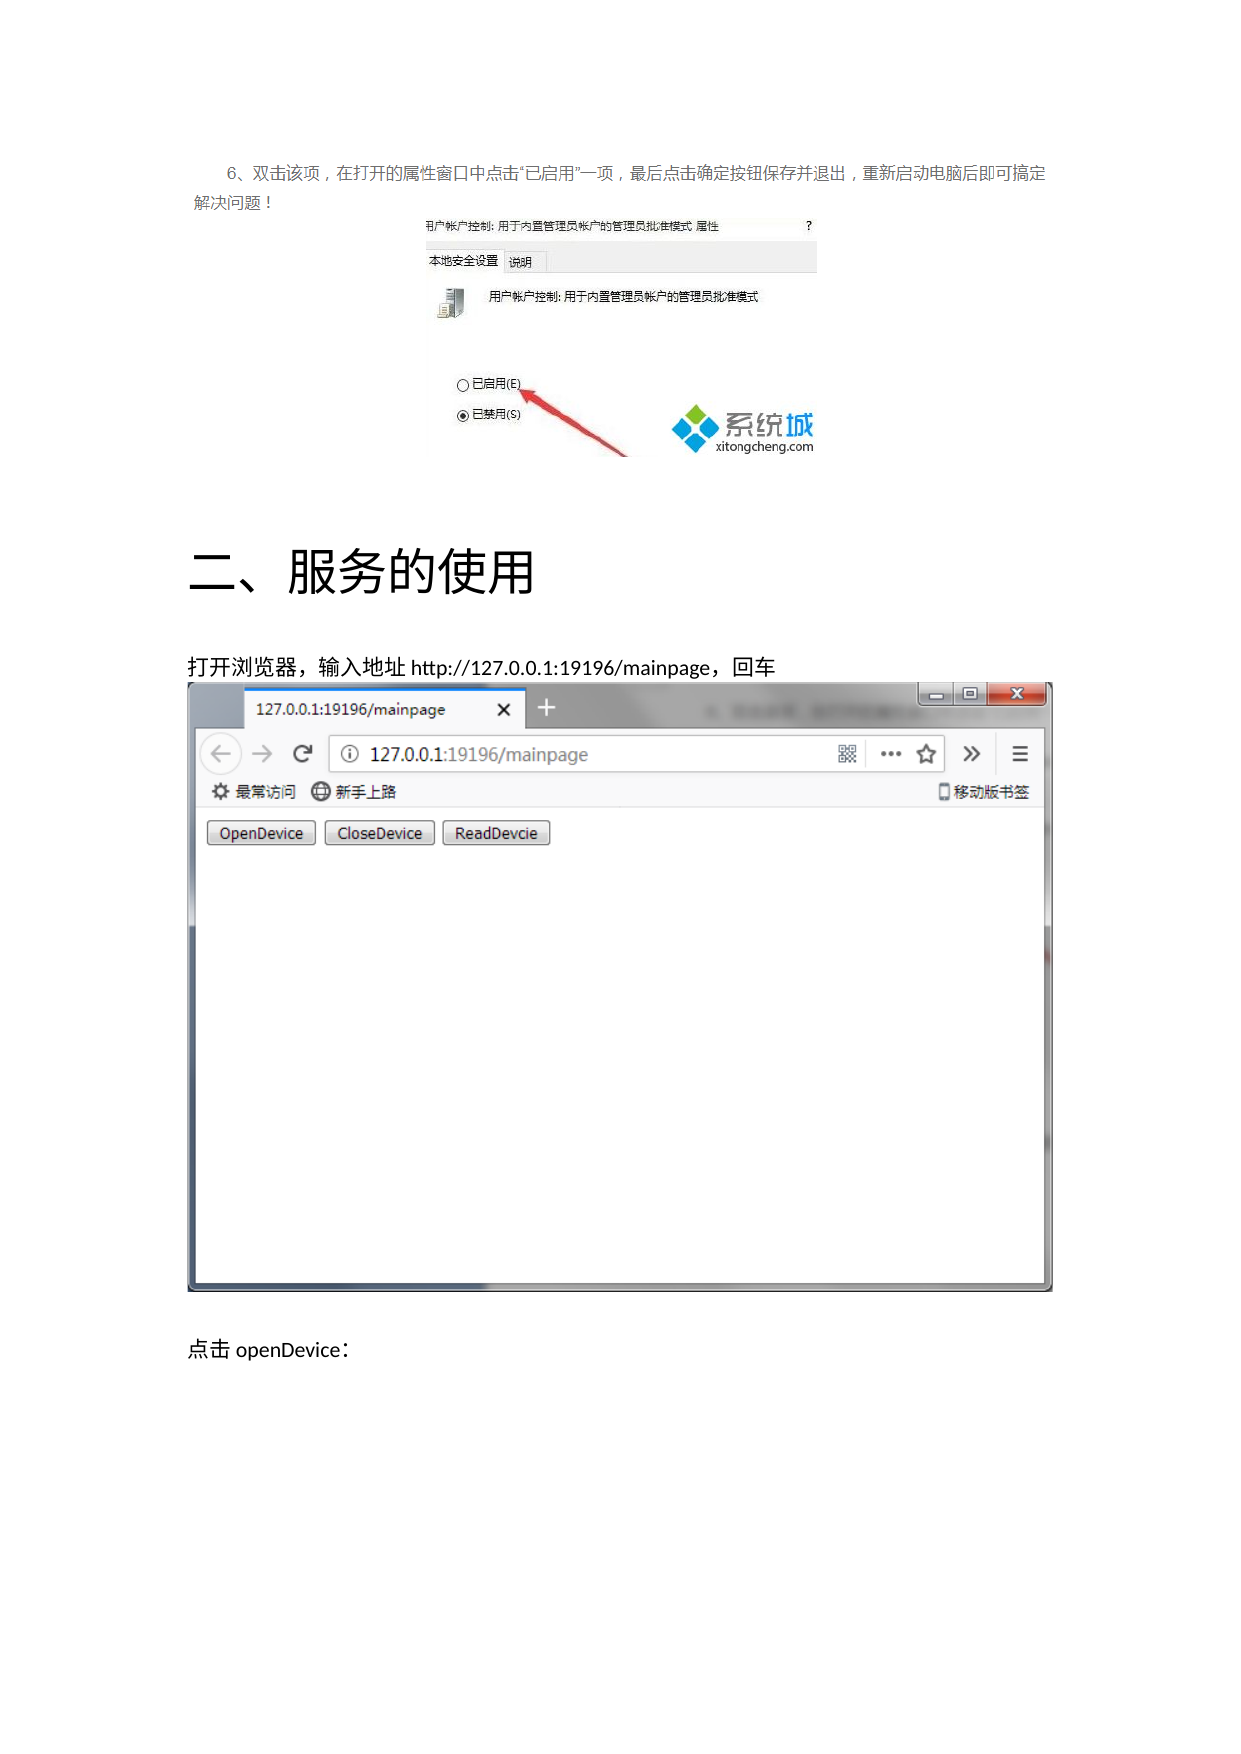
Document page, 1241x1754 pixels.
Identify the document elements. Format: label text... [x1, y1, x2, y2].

picture [187, 162, 1053, 458]
text 二、服务的使用 [187, 519, 1053, 617]
text 点击openDevice： [187, 1332, 1053, 1364]
picture [187, 682, 1053, 1292]
text 打开浏览器，输入地址http://127.0.0.1:19196/mainpage，回车 [187, 649, 1053, 682]
